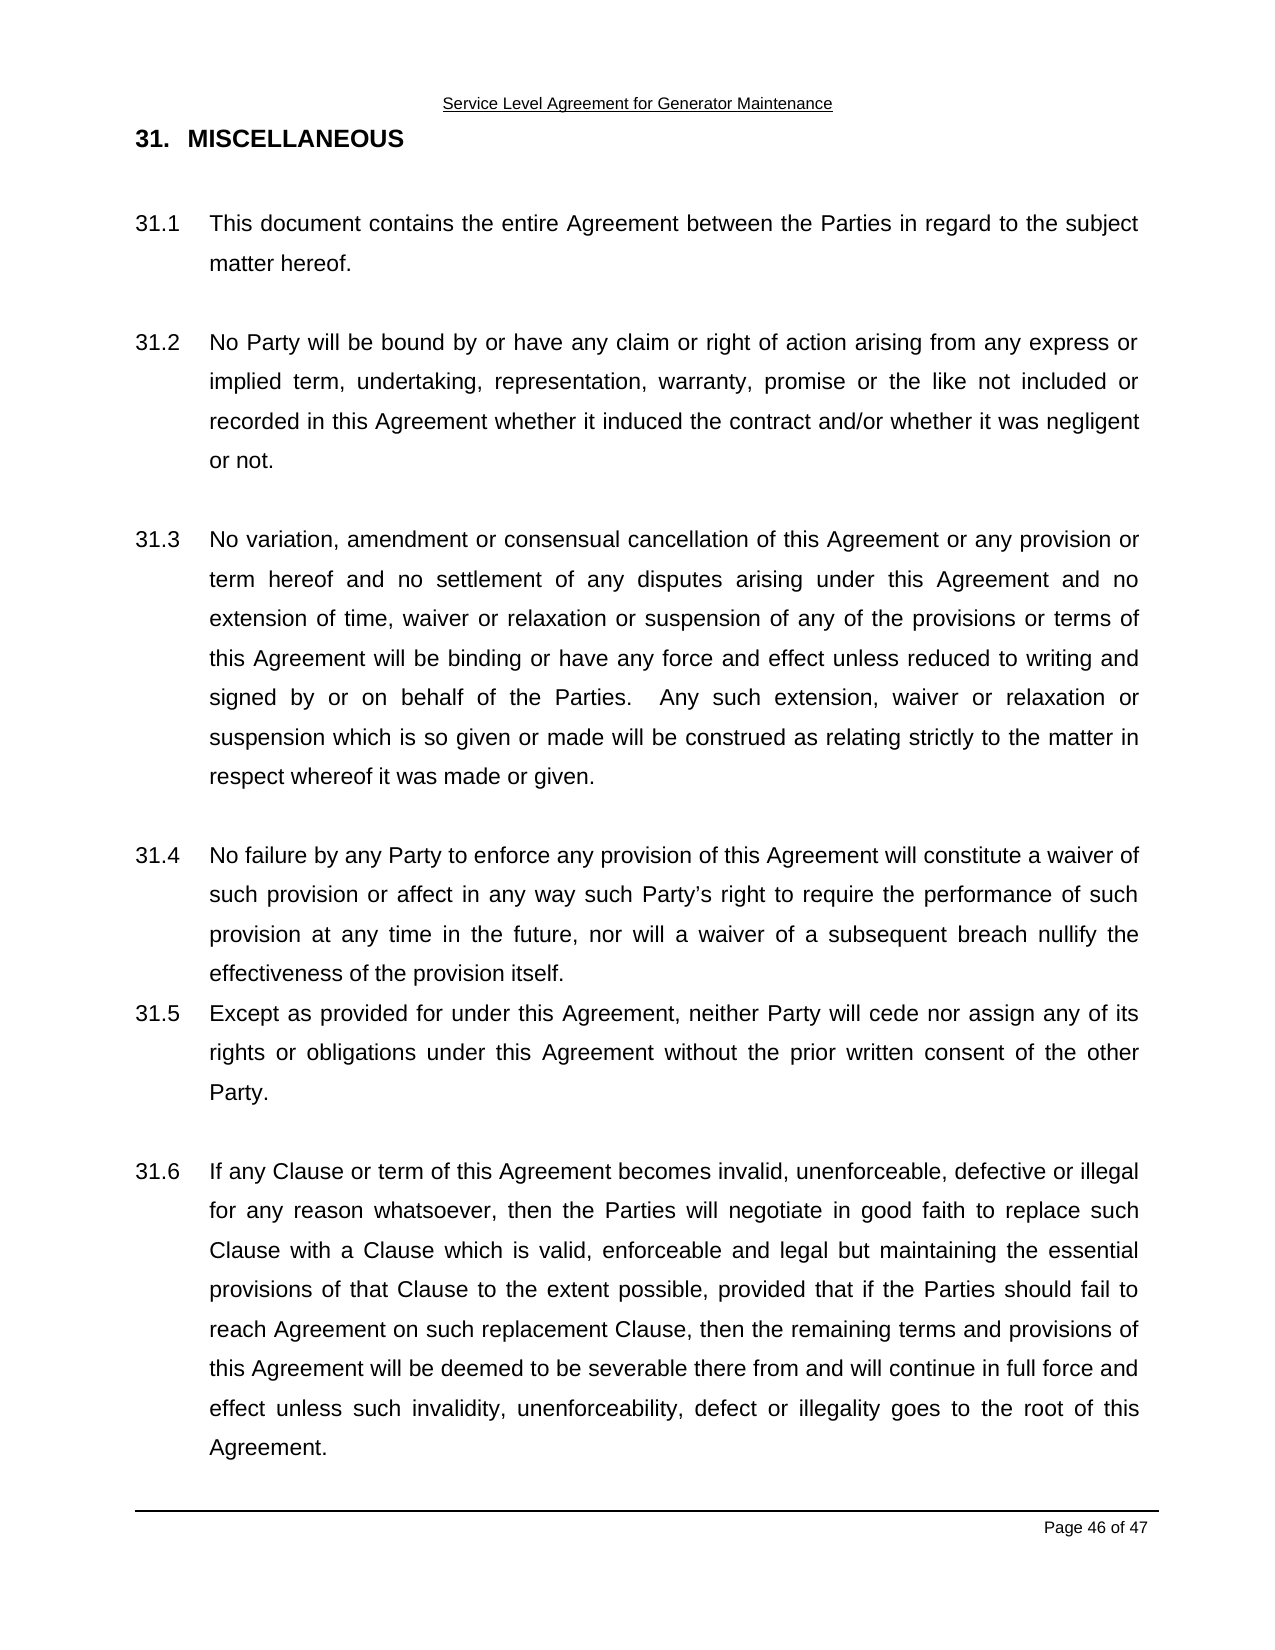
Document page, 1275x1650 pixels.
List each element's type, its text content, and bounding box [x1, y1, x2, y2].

subtitle No Party will be bound by or have any claim or right of action arising from any express or implied term, undertaking, representation, warranty, promise or the like not included or recorded in this Agreement whether it induced the contract and/or whether it was negligent or not. [135, 329, 1140, 473]
subtitle MISCELLANEOUS [135, 124, 1140, 153]
subtitle This document contains the entire Agreement between the Parties in regard to the subject matter hereof. [135, 210, 1140, 276]
subtitle Except as provided for under this Agreement, neither Party will cede nor assign any of its rights or obligations under this Agreement without the prior written consent of the other Party. [135, 1000, 1140, 1105]
subtitle No failure by any Party to enforce any provision of this Agreement will constitute a waiver of such provision or affect in any way such Party’s right to require the performance of such provision at any time in the future, nor will a waiver of a subsequent breach nullify the effectiveness of the provision itself. [135, 842, 1140, 987]
subtitle No variation, amendment or consensual cancellation of this Agreement or any provision or term hereof and no settlement of any disputes arising under this Agreement and no extension of time, waiver or relaxation or suspension of any of the provisions or terms of this Agreement will be binding or have any force and effect unless reduced to writing and signed by or on behalf of the Parties. Any such extension, waiver or relaxation or suspension which is so given or made will be construed as relating strictly to the matter in respect whereof it was made or given. [135, 526, 1140, 789]
subtitle If any Clause or term of this Agreement becomes invalid, unenforceable, defective or illegal for any reason whatsoever, then the Parties will negotiate in good faith to replace such Clause with a Clause which is valid, enforceable and legal but maintaining the essential provisions of that Clause to the extent possible, provided that if the Parties should fail to reach Agreement on such replacement Clause, then the remaining terms and provisions of this Agreement will be deemed to be severable there from and will continue in full force and effect unless such invalidity, unenforceability, defect or illegality goes to the root of this Agreement. [135, 1158, 1140, 1461]
